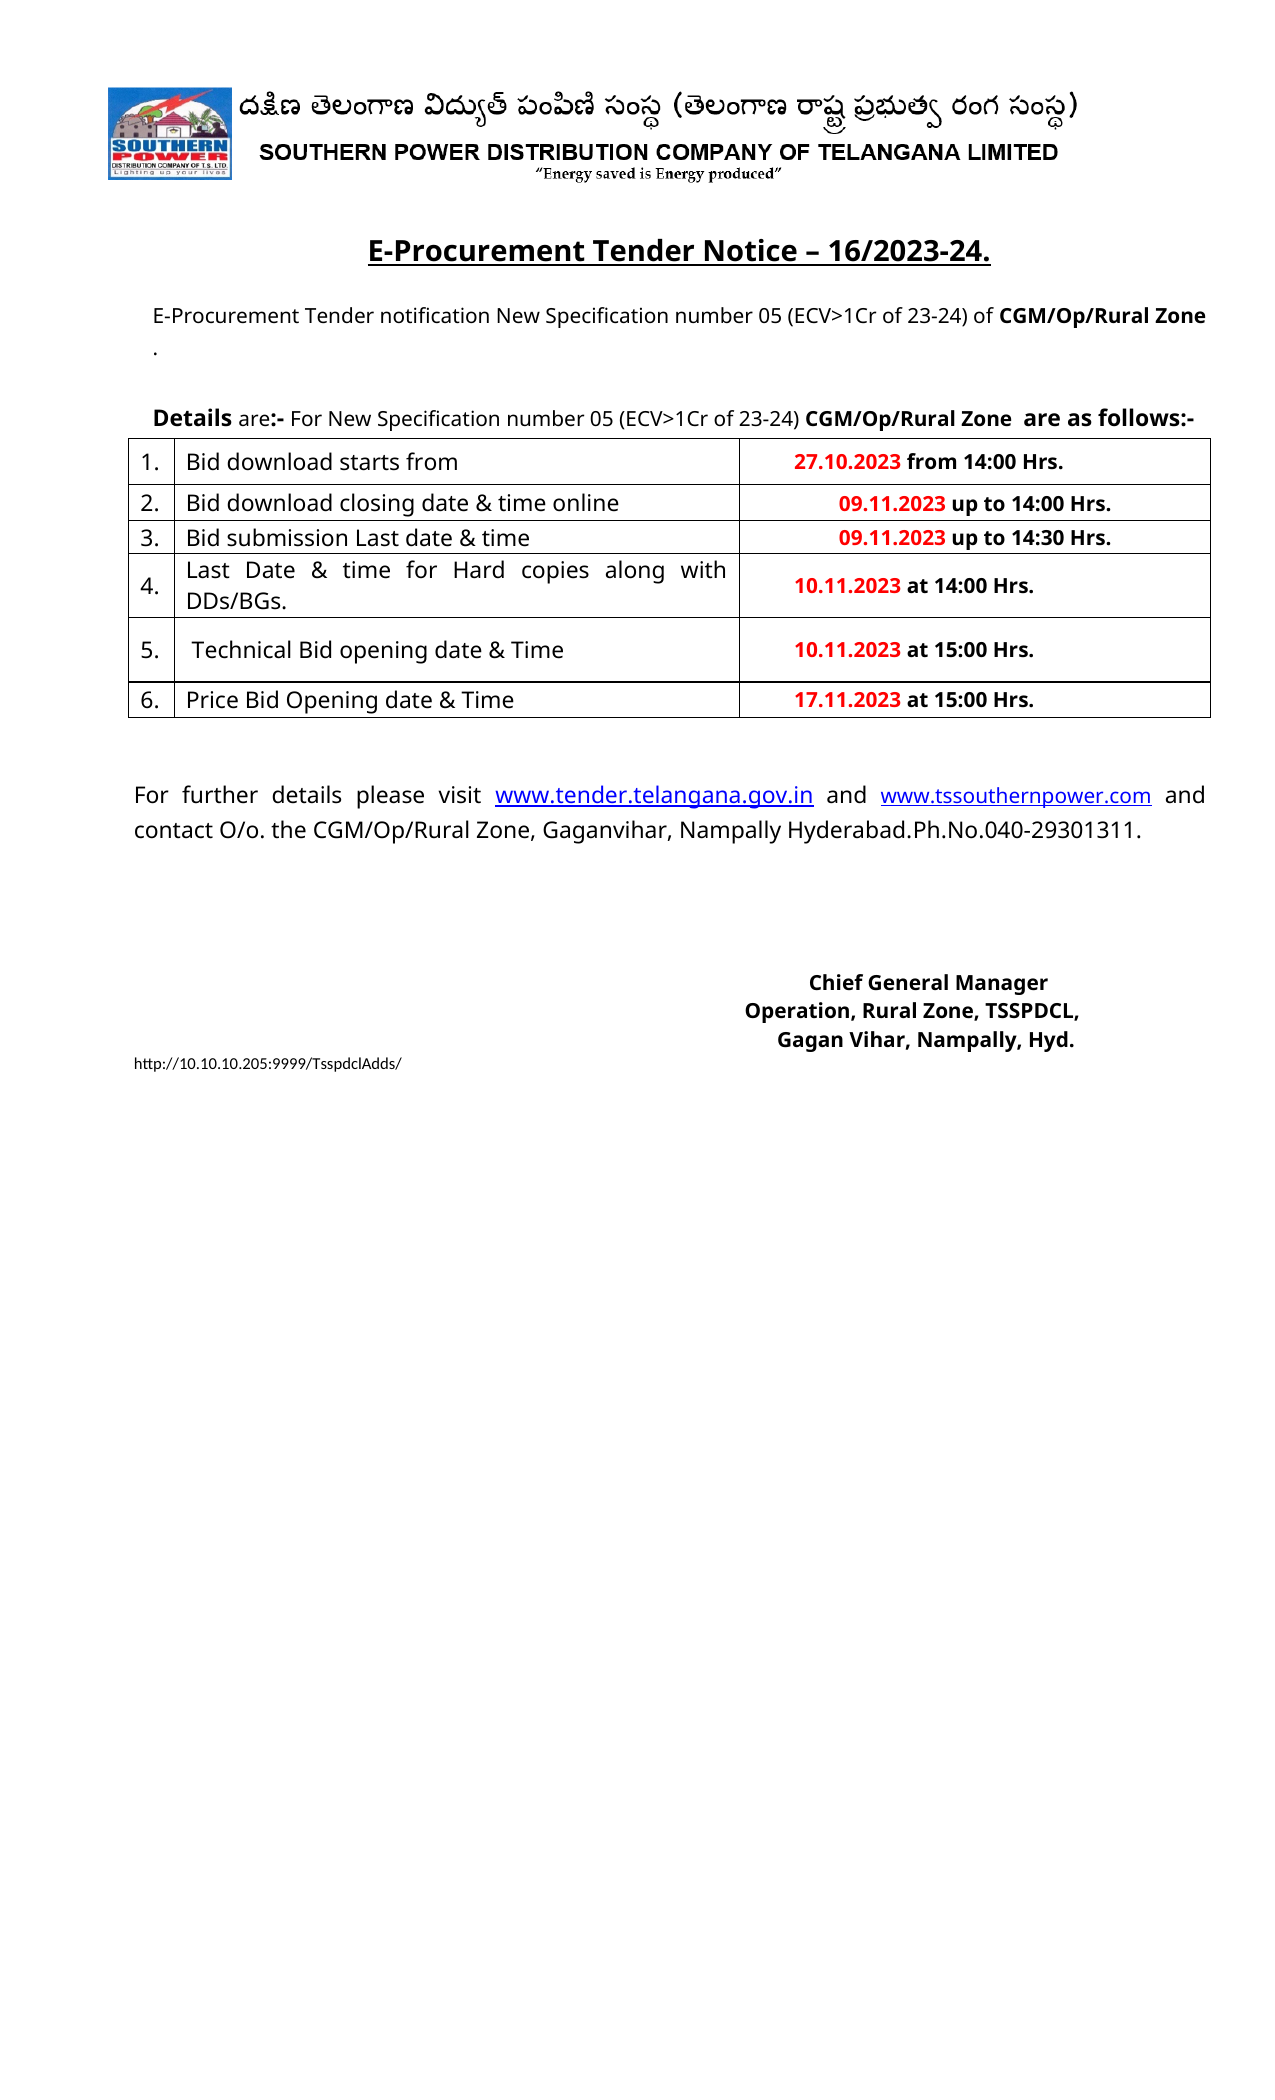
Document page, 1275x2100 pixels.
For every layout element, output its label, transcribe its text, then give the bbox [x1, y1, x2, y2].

text For further details please visit www.tender.telangana.gov.in and www.tssouthernpower.com and contact O/o. the CGM/Op/Rural Zone, Gaganvihar, Nampally Hyderabad.Ph.No.040-29301311. [133, 778, 1206, 882]
table_cell 17.11.2023 at 15:00 Hrs. [740, 683, 1210, 717]
table_cell Price Bid Opening date & Time [175, 683, 739, 717]
text http://10.10.10.205:9999/TsspdclAdds/ [133, 1053, 1206, 1074]
table_cell Last Date & time for Hard copies along with DDs/BGs. [175, 554, 739, 617]
table_cell 6. [129, 683, 174, 717]
picture [105, 84, 1081, 186]
table_header 27.10.2023 from 14:00 Hrs. [740, 439, 1210, 484]
table_cell 10.11.2023 at 15:00 Hrs. [740, 618, 1210, 681]
table_cell 09.11.2023 up to 14:00 Hrs. [740, 485, 1210, 520]
table_cell Bid download closing date & time online [175, 485, 739, 520]
text Chief General Manager [733, 968, 1206, 997]
table_cell Bid submission Last date & time [175, 521, 739, 553]
text Operation, Rural Zone, TSSPDCL, [658, 997, 1206, 1025]
table_cell Technical Bid opening date & Time [175, 618, 739, 681]
text E-Procurement Tender notification New Specification number 05 (ECV>1Cr of 23-24) of CGM/Op/Rural Zone . [152, 301, 1206, 362]
table_cell 3. [129, 521, 174, 553]
table_header 1. [129, 439, 174, 484]
table_cell 2. [129, 485, 174, 520]
table_cell 09.11.2023 up to 14:30 Hrs. [740, 521, 1210, 553]
table_header Bid download starts from [175, 439, 739, 484]
text E-Procurement Tender Notice – 16/2023-24. [152, 230, 1206, 270]
table_cell 10.11.2023 at 14:00 Hrs. [740, 554, 1210, 617]
table_cell 5. [129, 618, 174, 681]
text Gagan Vihar, Nampally, Hyd. [733, 1025, 1206, 1053]
text Details are:- For New Specification number 05 (ECV>1Cr of 23-24) CGM/Op/Rural Zone are as follows:- [152, 402, 1206, 433]
table_cell 4. [129, 554, 174, 617]
